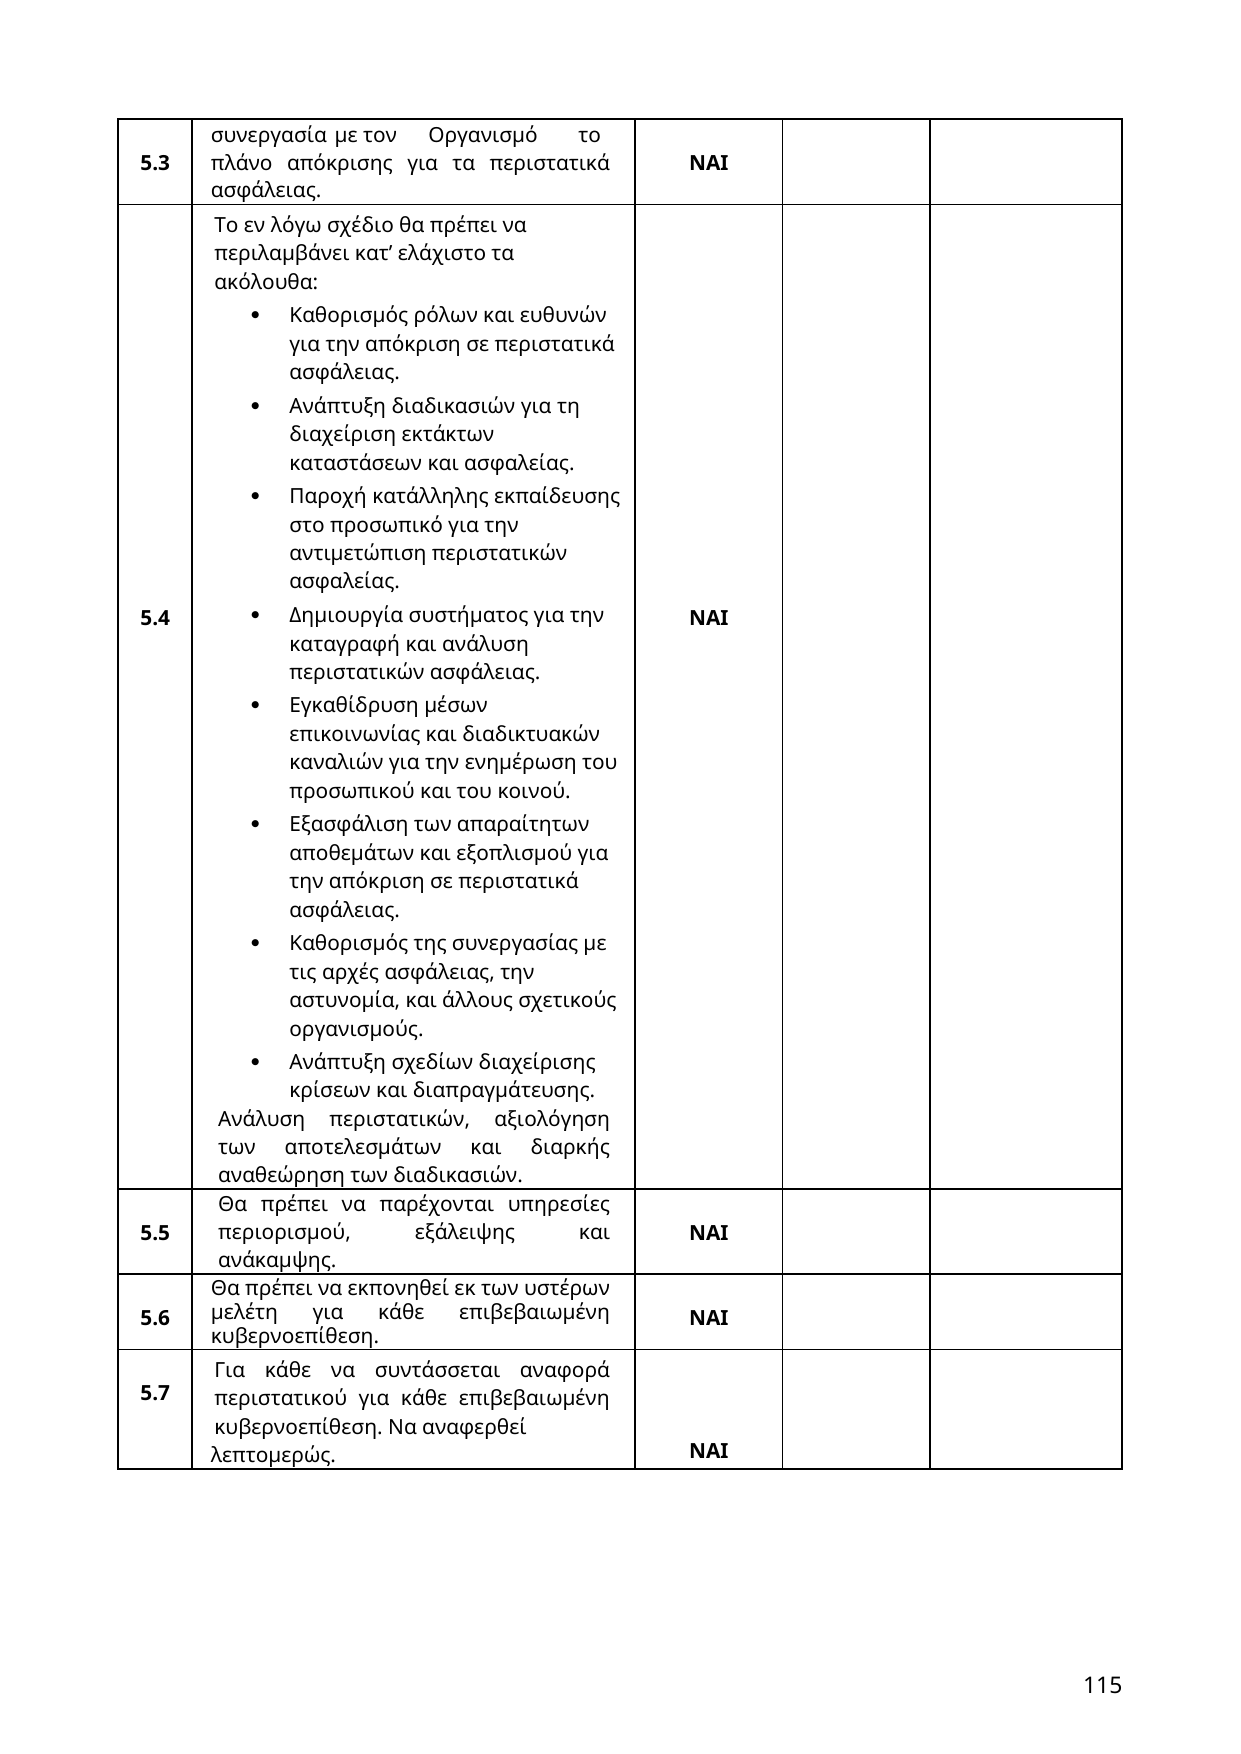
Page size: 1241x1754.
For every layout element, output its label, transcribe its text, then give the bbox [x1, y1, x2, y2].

table_cell [783, 120, 929, 203]
table_cell Το εν λόγω σχέδιο θα πρέπει να περιλαμβάνει κατ’ ελάχιστο τα ακόλουθα: Καθορισμός ρόλων και ευθυνών για την απόκριση σε περιστατικά ασφάλειας. Ανάπτυξη διαδικασιών για τη διαχείριση εκτάκτων καταστάσεων και ασφαλείας. Παροχή κατάλληλης εκπαίδευσης στο προσωπικό για την αντιμετώπιση περιστατικών ασφαλείας. Δημιουργία συστήματος για την καταγραφή και ανάλυση περιστατικών ασφάλειας. Εγκαθίδρυση μέσων επικοινωνίας και διαδικτυακών καναλιών για την ενημέρωση του προσωπικού και του κοινού. Εξασφάλιση των απαραίτητων αποθεμάτων και εξοπλισμού για την απόκριση σε περιστατικά ασφάλειας. Καθορισμός της συνεργασίας με τις αρχές ασφάλειας, την αστυνομία, και άλλους σχετικούς οργανισμούς. Ανάπτυξη σχεδίων διαχείρισης κρίσεων και διαπραγμάτευσης. Ανάλυση περιστατικών, αξιολόγηση των αποτελεσμάτων και διαρκής αναθεώρηση των διαδικασιών. [193, 205, 634, 1188]
table_cell ΝΑΙ [636, 1350, 782, 1468]
table_cell [783, 1275, 929, 1348]
table_cell ΝΑΙ [636, 120, 782, 203]
table_cell [783, 1190, 929, 1273]
table_cell [931, 1350, 1121, 1468]
table_cell Θα πρέπει να παρέχονται υπηρεσίες περιορισμού, εξάλειψης και ανάκαμψης. [193, 1190, 634, 1273]
table_cell [931, 1190, 1121, 1273]
table_cell Για κάθε να συντάσσεται αναφορά περιστατικού για κάθε επιβεβαιωμένη κυβερνοεπίθεση. Να αναφερθεί λεπτομερώς. [193, 1350, 634, 1468]
table_cell Θα πρέπει να εκπονηθεί εκ των υστέρων μελέτη για κάθε επιβεβαιωμένη κυβερνοεπίθεση. [193, 1275, 634, 1348]
table_cell 5.7 [119, 1350, 191, 1468]
table_cell [931, 120, 1121, 203]
table_cell 5.6 [119, 1275, 191, 1348]
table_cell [193, 120, 634, 203]
table_cell ΝΑΙ [636, 205, 782, 1188]
table_cell ΝΑΙ [636, 1190, 782, 1273]
table_cell [931, 205, 1121, 1188]
table_cell ΝΑΙ [636, 1275, 782, 1348]
table_cell [783, 205, 929, 1188]
table_cell 5.3 [119, 120, 191, 203]
table_cell [931, 1275, 1121, 1348]
table_cell 5.5 [119, 1190, 191, 1273]
table_cell 5.4 [119, 205, 191, 1188]
table_cell [783, 1350, 929, 1468]
